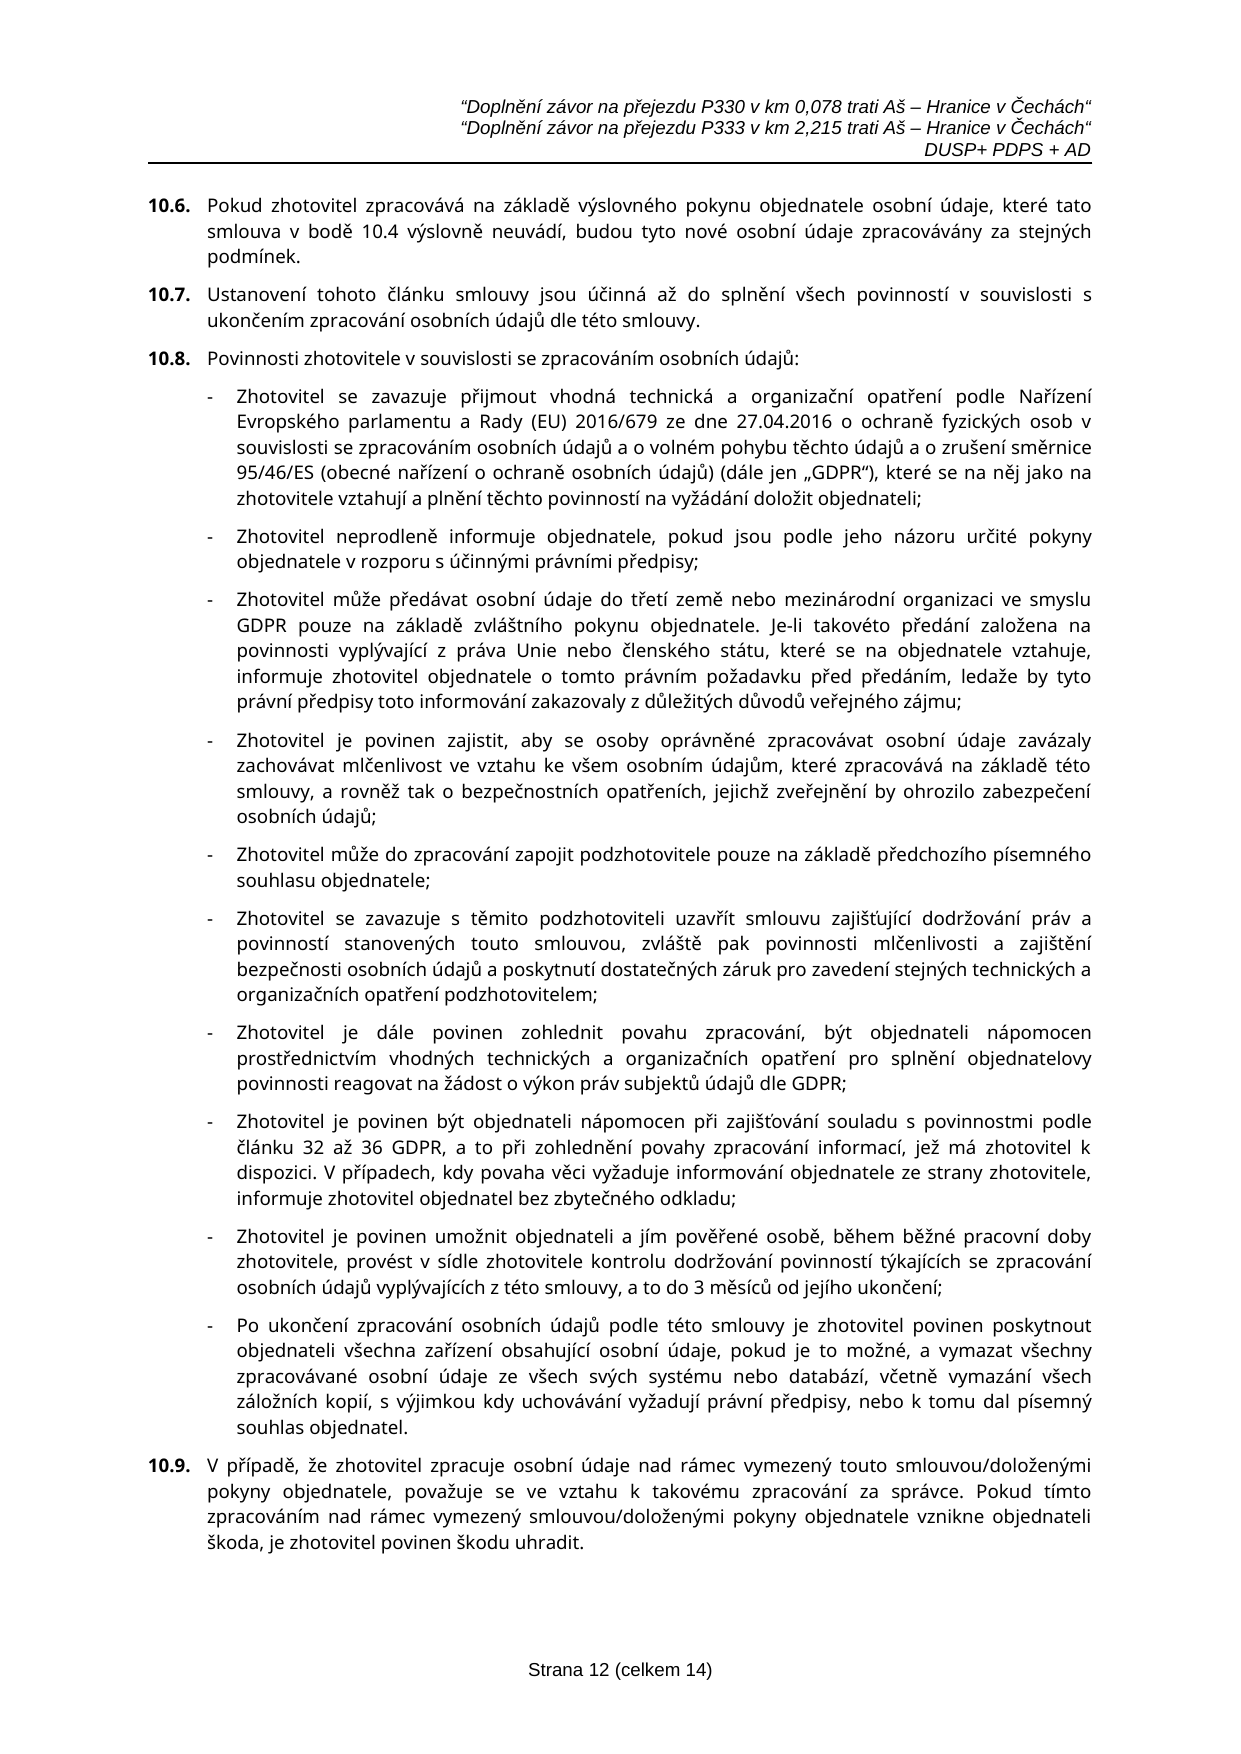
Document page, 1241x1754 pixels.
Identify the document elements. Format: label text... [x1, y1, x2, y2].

text - Zhotovitel může do zpracování zapojit podzhotovitele pouze na základě předchozího písemného souhlasu objednatele; [207, 841, 1092, 892]
text - Zhotovitel může předávat osobní údaje do třetí země nebo mezinárodní organizaci ve smyslu GDPR pouze na základě zvláštního pokynu objednatele. Je-li takovéto předání založena na povinnosti vyplývající z práva Unie nebo členského státu, které se na objednatele vztahuje, informuje zhotovitel objednatele o tomto právním požadavku před předáním, ledaže by tyto právní předpisy toto informování zakazovaly z důležitých důvodů veřejného zájmu; [207, 587, 1092, 714]
text - Zhotovitel je povinen umožnit objednateli a jím pověřené osobě, během běžné pracovní doby zhotovitele, provést v sídle zhotovitele kontrolu dodržování povinností týkajících se zpracování osobních údajů vyplývajících z této smlouvy, a to do 3 měsíců od jejího ukončení; [207, 1223, 1092, 1300]
text - Zhotovitel neprodleně informuje objednatele, pokud jsou podle jeho názoru určité pokyny objednatele v rozporu s účinnými právními předpisy; [207, 523, 1092, 574]
text - Zhotovitel je povinen být objednateli nápomocen při zajišťování souladu s povinnostmi podle článku 32 až 36 GDPR, a to při zohlednění povahy zpracování informací, jež má zhotovitel k dispozici. V případech, kdy povaha věci vyžaduje informování objednatele ze strany zhotovitele, informuje zhotovitel objednatel bez zbytečného odkladu; [207, 1109, 1092, 1211]
text 10.8. Povinnosti zhotovitele v souvislosti se zpracováním osobních údajů: [148, 345, 1092, 371]
text - Zhotovitel je dále povinen zohlednit povahu zpracování, být objednateli nápomocen prostřednictvím vhodných technických a organizačních opatření pro splnění objednatelovy povinnosti reagovat na žádost o výkon práv subjektů údajů dle GDPR; [207, 1019, 1092, 1096]
text 10.9. V případě, že zhotovitel zpracuje osobní údaje nad rámec vymezený touto smlouvou/doloženými pokyny objednatele, považuje se ve vztahu k takovému zpracování za správce. Pokud tímto zpracováním nad rámec vymezený smlouvou/doloženými pokyny objednatele vznikne objednateli škoda, je zhotovitel povinen škodu uhradit. [148, 1452, 1092, 1554]
text - Po ukončení zpracování osobních údajů podle této smlouvy je zhotovitel povinen poskytnout objednateli všechna zařízení obsahující osobní údaje, pokud je to možné, a vymazat všechny zpracovávané osobní údaje ze všech svých systému nebo databází, včetně vymazání všech záložních kopií, s výjimkou kdy uchovávání vyžadují právní předpisy, nebo k tomu dal písemný souhlas objednatel. [207, 1312, 1092, 1440]
text - Zhotovitel se zavazuje s těmito podzhotoviteli uzavřít smlouvu zajišťující dodržování práv a povinností stanovených touto smlouvou, zvláště pak povinnosti mlčenlivosti a zajištění bezpečnosti osobních údajů a poskytnutí dostatečných záruk pro zavedení stejných technických a organizačních opatření podzhotovitelem; [207, 905, 1092, 1007]
text - Zhotovitel je povinen zajistit, aby se osoby oprávněné zpracovávat osobní údaje zavázaly zachovávat mlčenlivost ve vztahu ke všem osobním údajům, které zpracovává na základě této smlouvy, a rovněž tak o bezpečnostních opatřeních, jejichž zveřejnění by ohrozilo zabezpečení osobních údajů; [207, 727, 1092, 829]
text 10.6. Pokud zhotovitel zpracovává na základě výslovného pokynu objednatele osobní údaje, které tato smlouva v bodě 10.4 výslovně neuvádí, budou tyto nové osobní údaje zpracovávány za stejných podmínek. [148, 192, 1092, 269]
text 10.7. Ustanovení tohoto článku smlouvy jsou účinná až do splnění všech povinností v souvislosti s ukončením zpracování osobních údajů dle této smlouvy. [148, 282, 1092, 333]
text - Zhotovitel se zavazuje přijmout vhodná technická a organizační opatření podle Nařízení Evropského parlamentu a Rady (EU) 2016/679 ze dne 27.04.2016 o ochraně fyzických osob v souvislosti se zpracováním osobních údajů a o volném pohybu těchto údajů a o zrušení směrnice 95/46/ES (obecné nařízení o ochraně osobních údajů) (dále jen „GDPR“), které se na něj jako na zhotovitele vztahují a plnění těchto povinností na vyžádání doložit objednateli; [207, 383, 1092, 511]
